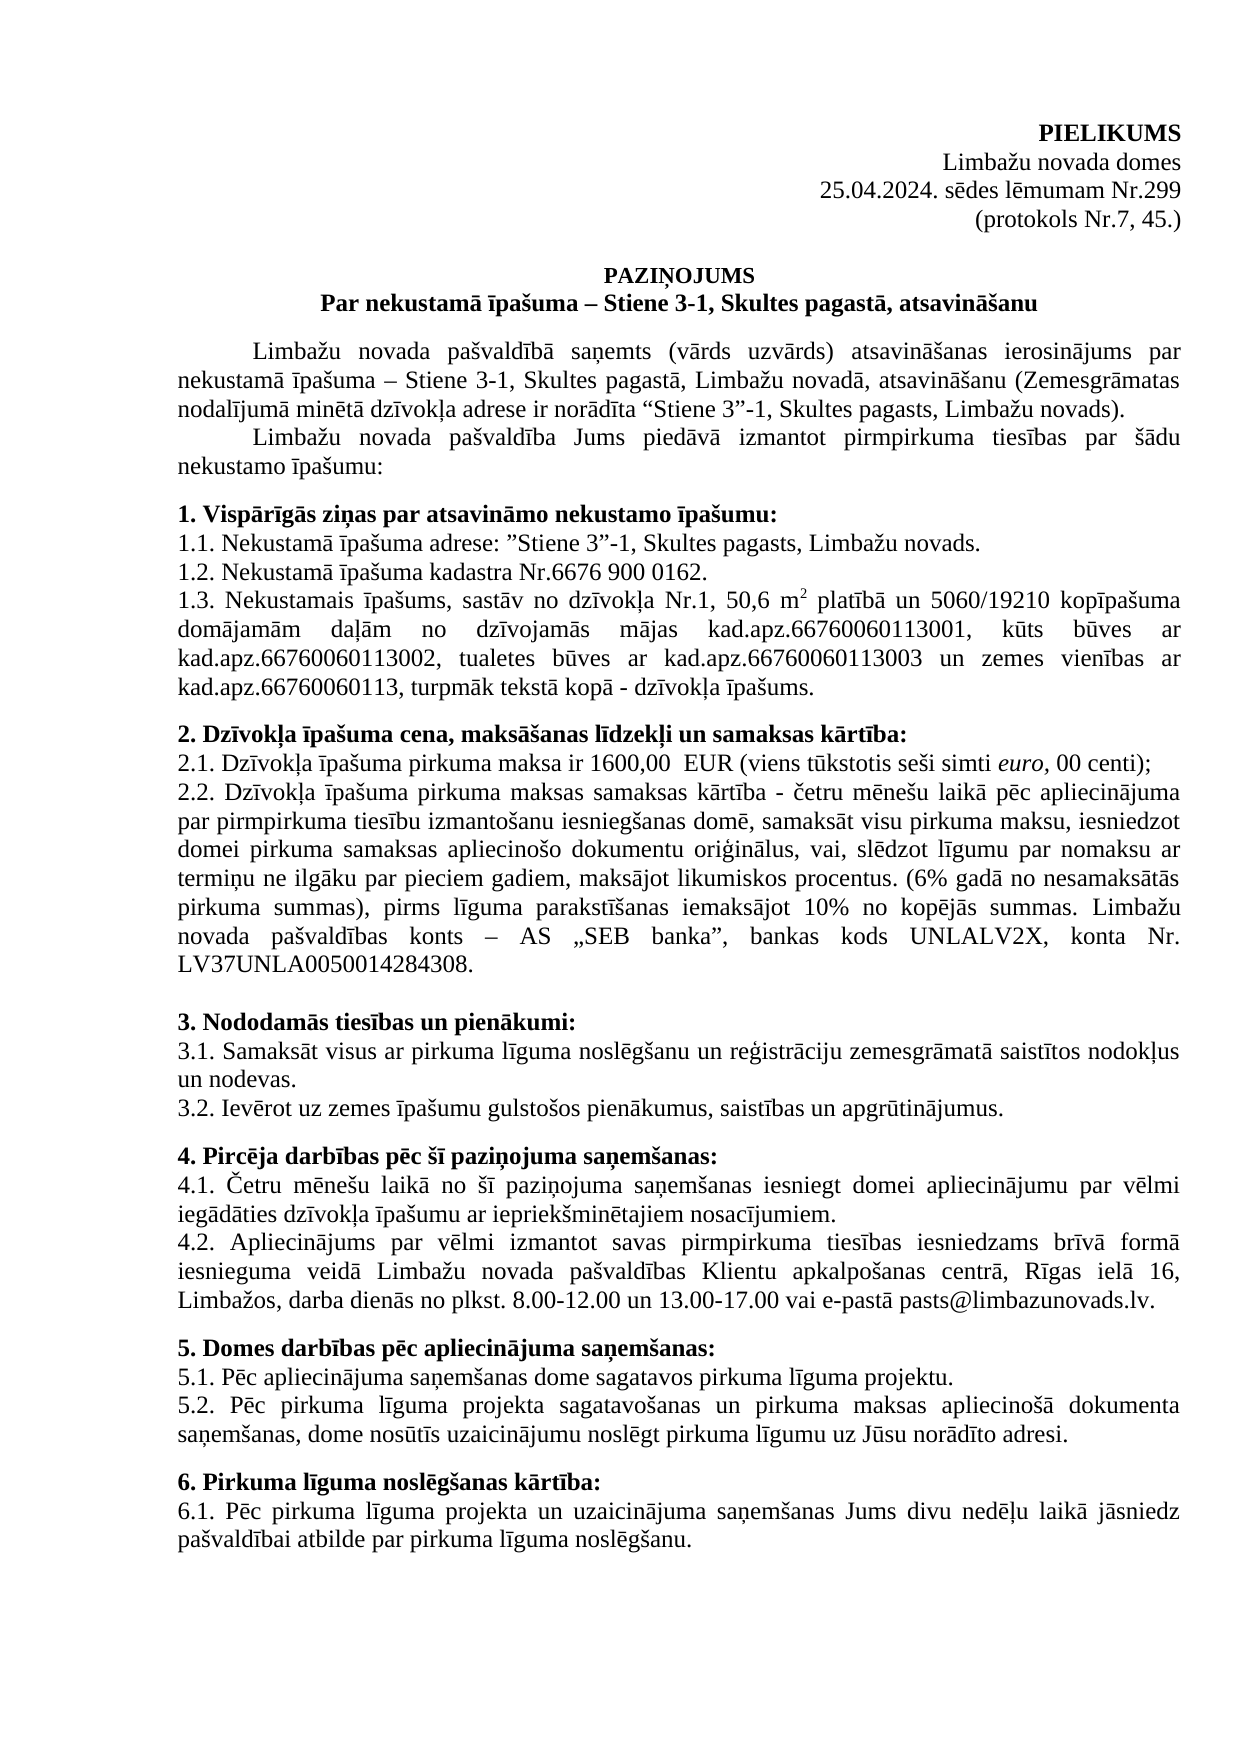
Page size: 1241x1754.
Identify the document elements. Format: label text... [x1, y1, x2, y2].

text 2.1. Dzīvokļa īpašuma pirkuma maksa ir 1600,00 EUR (viens tūkstotis seši simti euro, 00 centi); [177, 748, 1181, 777]
text 6.1. Pēc pirkuma līguma projekta un uzaicinājuma saņemšanas Jums divu nedēļu laikā jāsniedz pašvaldībai atbilde par pirkuma līguma noslēgšanu. [177, 1496, 1181, 1553]
text 3.1. Samaksāt visus ar pirkuma līguma noslēgšanu un reģistrāciju zemesgrāmatā saistītos nodokļus un nodevas. [177, 1036, 1181, 1093]
text 4.2. Apliecinājums par vēlmi izmantot savas pirmpirkuma tiesības iesniedzams brīvā formā iesnieguma veidā Limbažu novada pašvaldības Klientu apkalpošanas centrā, Rīgas ielā 16, Limbažos, darba dienās no plkst. 8.00-12.00 un 13.00-17.00 vai e-pastā pasts@limbazunovads.lv. [177, 1227, 1181, 1314]
text 2. Dzīvokļa īpašuma cena, maksāšanas līdzekļi un samaksas kārtība: [177, 719, 1181, 748]
text 6. Pirkuma līguma noslēgšanas kārtība: [177, 1467, 1181, 1496]
text Par nekustamā īpašuma – Stiene 3-1, Skultes pagastā, atsavināšanu [177, 288, 1181, 317]
text 4. Pircēja darbības pēc šī paziņojuma saņemšanas: [177, 1141, 1181, 1170]
text 5. Domes darbības pēc apliecinājuma saņemšanas: [177, 1333, 1181, 1362]
text (protokols Nr.7, 45.) [177, 204, 1181, 233]
text 1.3. Nekustamais īpašums, sastāv no dzīvokļa Nr.1, 50,6 m2 platībā un 5060/19210 kopīpašuma domājamām daļām no dzīvojamās mājas kad.apz.66760060113001, kūts būves ar kad.apz.66760060113002, tualetes būves ar kad.apz.66760060113003 un zemes vienības ar kad.apz.66760060113, turpmāk tekstā kopā - dzīvokļa īpašums. [177, 585, 1181, 700]
text 5.2. Pēc pirkuma līguma projekta sagatavošanas un pirkuma maksas apliecinošā dokumenta saņemšanas, dome nosūtīs uzaicinājumu noslēgt pirkuma līgumu uz Jūsu norādīto adresi. [177, 1390, 1181, 1448]
text Limbažu novada domes [177, 147, 1181, 176]
text 5.1. Pēc apliecinājuma saņemšanas dome sagatavos pirkuma līguma projektu. [177, 1362, 1181, 1390]
text Limbažu novada pašvaldība Jums piedāvā izmantot pirmpirkuma tiesības par šādu nekustamo īpašumu: [177, 422, 1181, 480]
text 4.1. Četru mēnešu laikā no šī paziņojuma saņemšanas iesniegt domei apliecinājumu par vēlmi iegādāties dzīvokļa īpašumu ar iepriekšminētajiem nosacījumiem. [177, 1170, 1181, 1227]
text 1. Vispārīgās ziņas par atsavināmo nekustamo īpašumu: [177, 499, 1181, 528]
text Limbažu novada pašvaldībā saņemts (vārds uzvārds) atsavināšanas ierosinājums par nekustamā īpašuma – Stiene 3-1, Skultes pagastā, Limbažu novadā, atsavināšanu (Zemesgrāmatas nodalījumā minētā dzīvokļa adrese ir norādīta “Stiene 3”-1, Skultes pagasts, Limbažu novads). [177, 336, 1181, 422]
text PIELIKUMS [440, 118, 1181, 147]
text 2.2. Dzīvokļa īpašuma pirkuma maksas samaksas kārtība - četru mēnešu laikā pēc apliecinājuma par pirmpirkuma tiesību izmantošanu iesniegšanas domē, samaksāt visu pirkuma maksu, iesniedzot domei pirkuma samaksas apliecinošo dokumentu oriģinālus, vai, slēdzot līgumu par nomaksu ar termiņu ne ilgāku par pieciem gadiem, maksājot likumiskos procentus. (6% gadā no nesamaksātās pirkuma summas), pirms līguma parakstīšanas iemaksājot 10% no kopējās summas. Limbažu novada pašvaldības konts – AS „SEB banka”, bankas kods UNLALV2X, konta Nr. LV37UNLA0050014284308. [177, 777, 1181, 978]
text 1.2. Nekustamā īpašuma kadastra Nr.6676 900 0162. [177, 557, 1181, 585]
text 25.04.2024. sēdes lēmumam Nr.299 [177, 176, 1181, 204]
text 3.2. Ievērot uz zemes īpašumu gulstošos pienākumus, saistības un apgrūtinājumus. [177, 1093, 1181, 1122]
text 1.1. Nekustamā īpašuma adrese: ”Stiene 3”-1, Skultes pagasts, Limbažu novads. [177, 528, 1181, 557]
text PAZIŅOJUMS [177, 262, 1181, 288]
text 3. Nododamās tiesības un pienākumi: [177, 1007, 1181, 1036]
